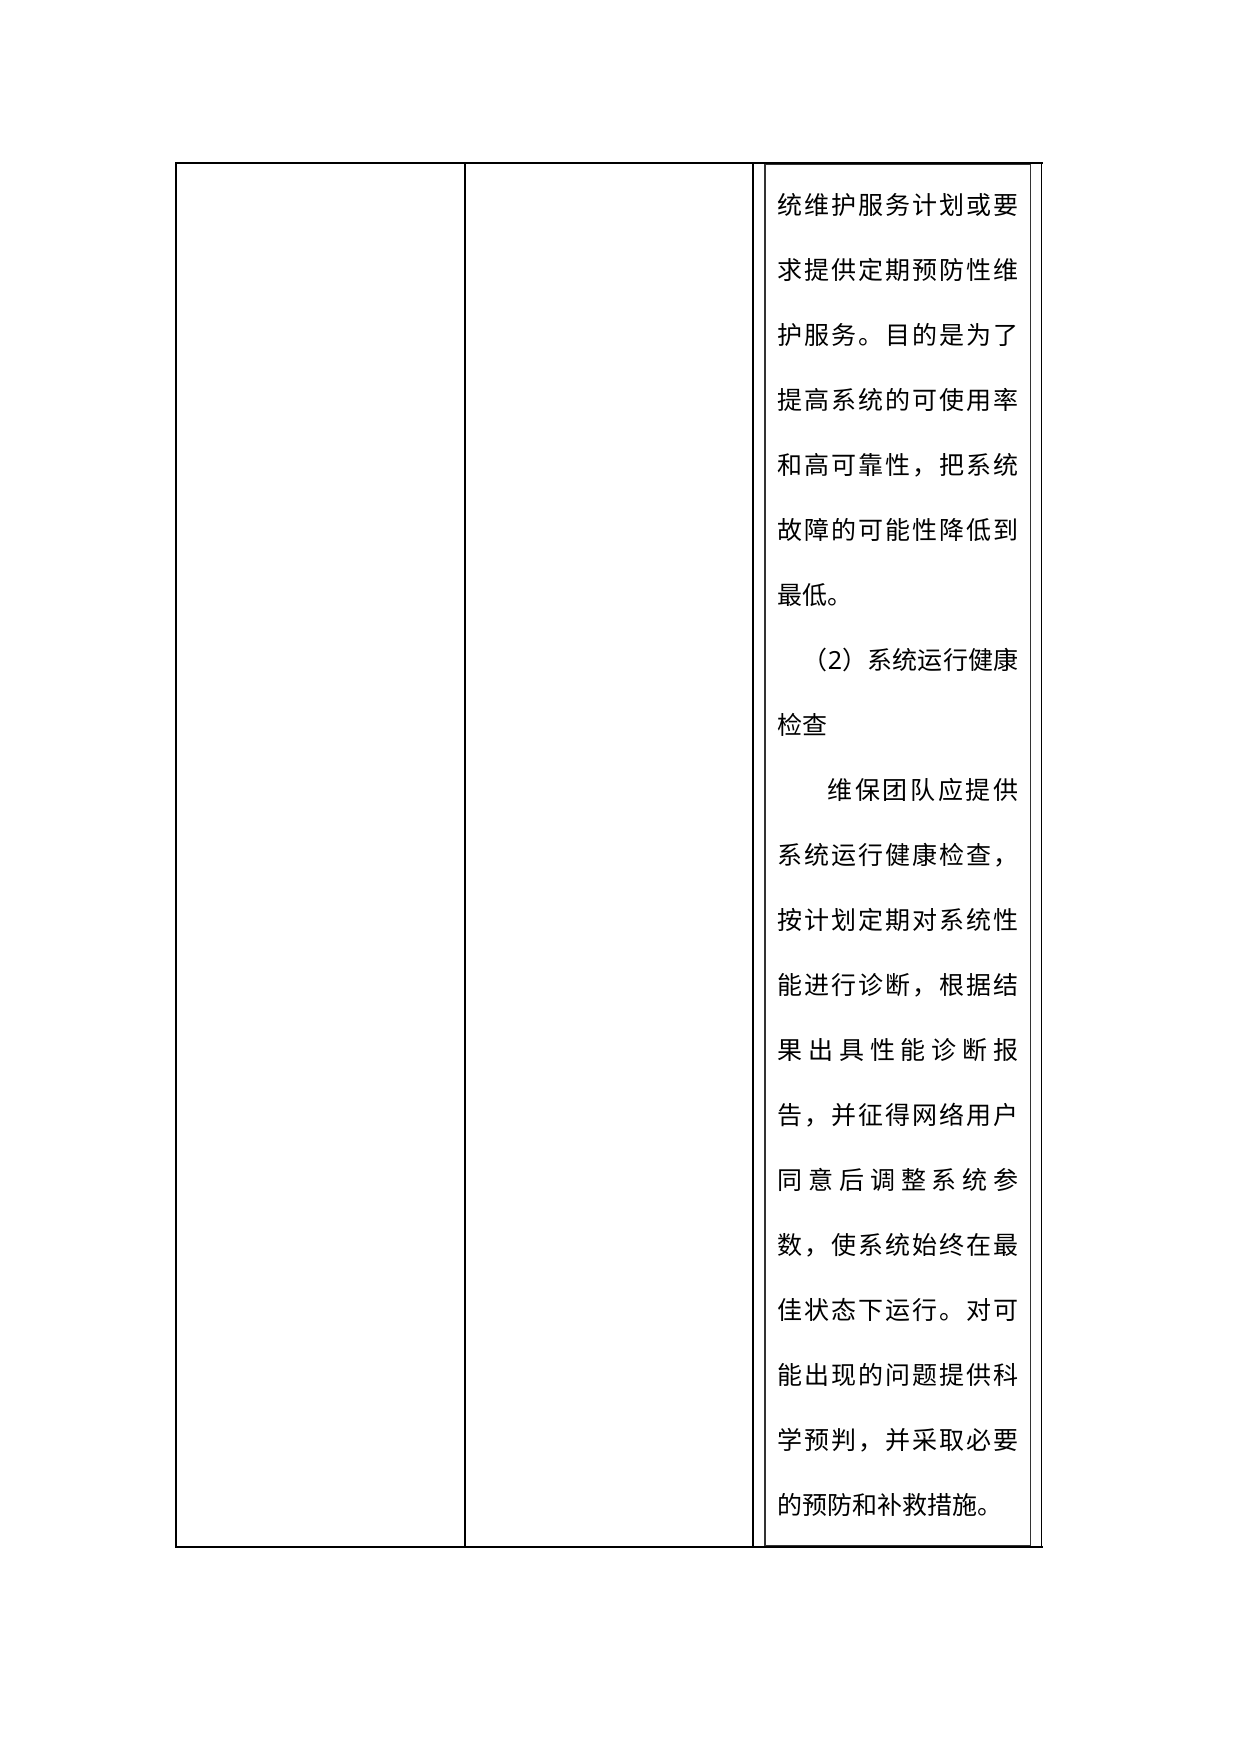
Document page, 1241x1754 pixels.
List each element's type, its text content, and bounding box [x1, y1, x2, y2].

table_cell [766, 165, 1030, 1545]
table_cell [177, 164, 464, 1546]
table_cell [754, 164, 764, 1546]
table_cell [1031, 164, 1041, 1546]
table_cell 1 [466, 164, 752, 1546]
